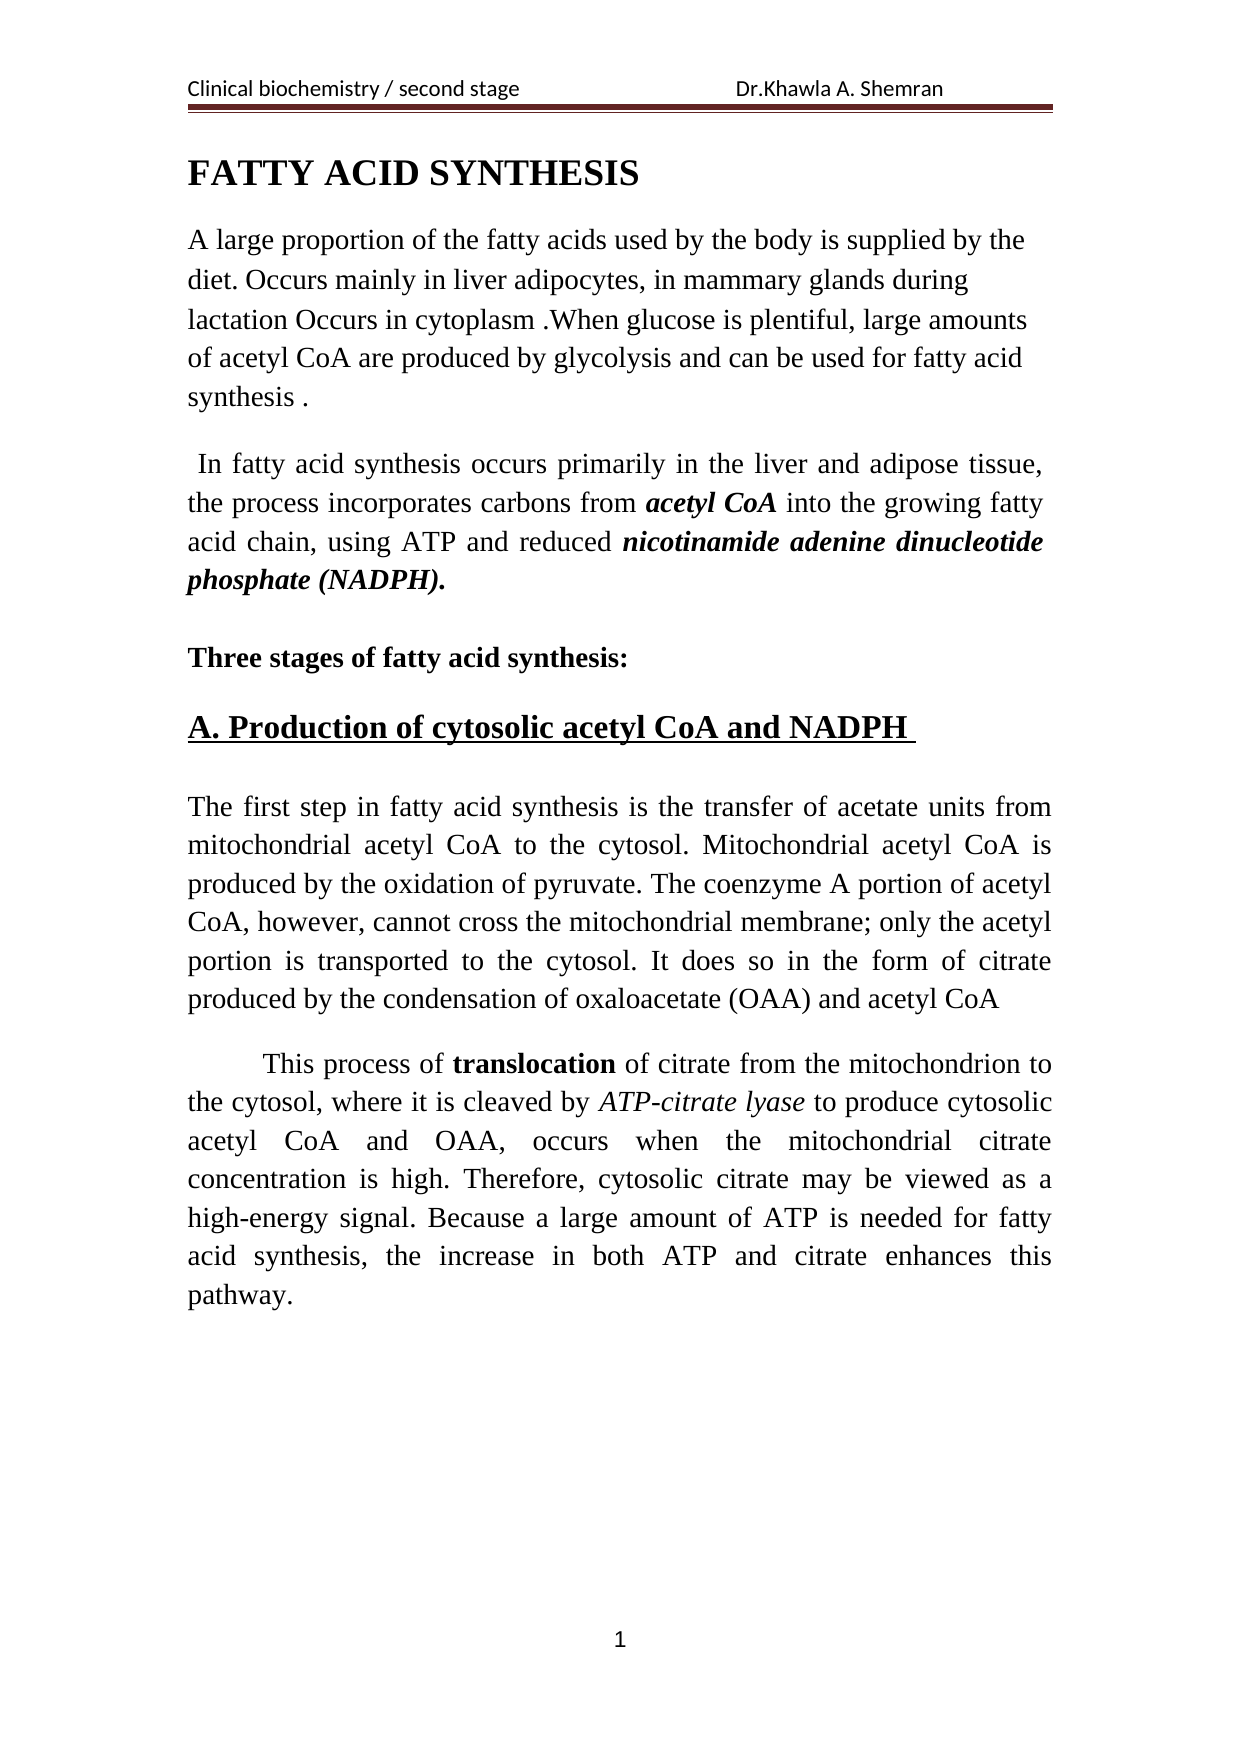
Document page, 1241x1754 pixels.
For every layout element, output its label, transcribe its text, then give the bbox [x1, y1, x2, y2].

text In fatty acid synthesis occurs primarily in the liver and adipose tissue, the process incorporates carbons from acetyl CoA into the growing fatty acid chain, using ATP and reduced nicotinamide adenine dinucleotide phosphate (NADPH). [187, 447, 1044, 596]
text A large proportion of the fatty acids used by the body is supplied by the diet. Occurs mainly in liver adipocytes, in mammary glands during lactation Occurs in cytoplasm .When glucose is plentiful, large amounts of acetyl CoA are produced by glycolysis and can be used for fatty acid synthesis . [187, 222, 1053, 412]
list This process of translocation of citrate from the mitochondrion to the cytosol, where it is cleaved by ATP-citrate lyase to produce cytosolic acetyl CoA and OAA, occurs when the mitochondrial citrate concentration is high. Therefore, cytosolic citrate may be viewed as a high-energy signal. Because a large amount of ATP is needed for fatty acid synthesis, the increase in both ATP and citrate enhances this pathway. [187, 1046, 1053, 1311]
text The first step in fatty acid synthesis is the transfer of acetate units from mitochondrial acetyl CoA to the cytosol. Mitochondrial acetyl CoA is produced by the oxidation of pyruvate. The coenzyme A portion of acetyl CoA, however, cannot cross the mitochondrial membrane; only the acetyl portion is transported to the cytosol. It does so in the form of citrate produced by the condensation of oxaloacetate (OAA) and acetyl CoA [187, 789, 1053, 1015]
text Three stages of fatty acid synthesis: [187, 640, 1053, 673]
text FATTY ACID SYNTHESIS [187, 150, 1053, 193]
text A. Production of cytosolic acetyl CoA and NADPH [187, 707, 1053, 746]
